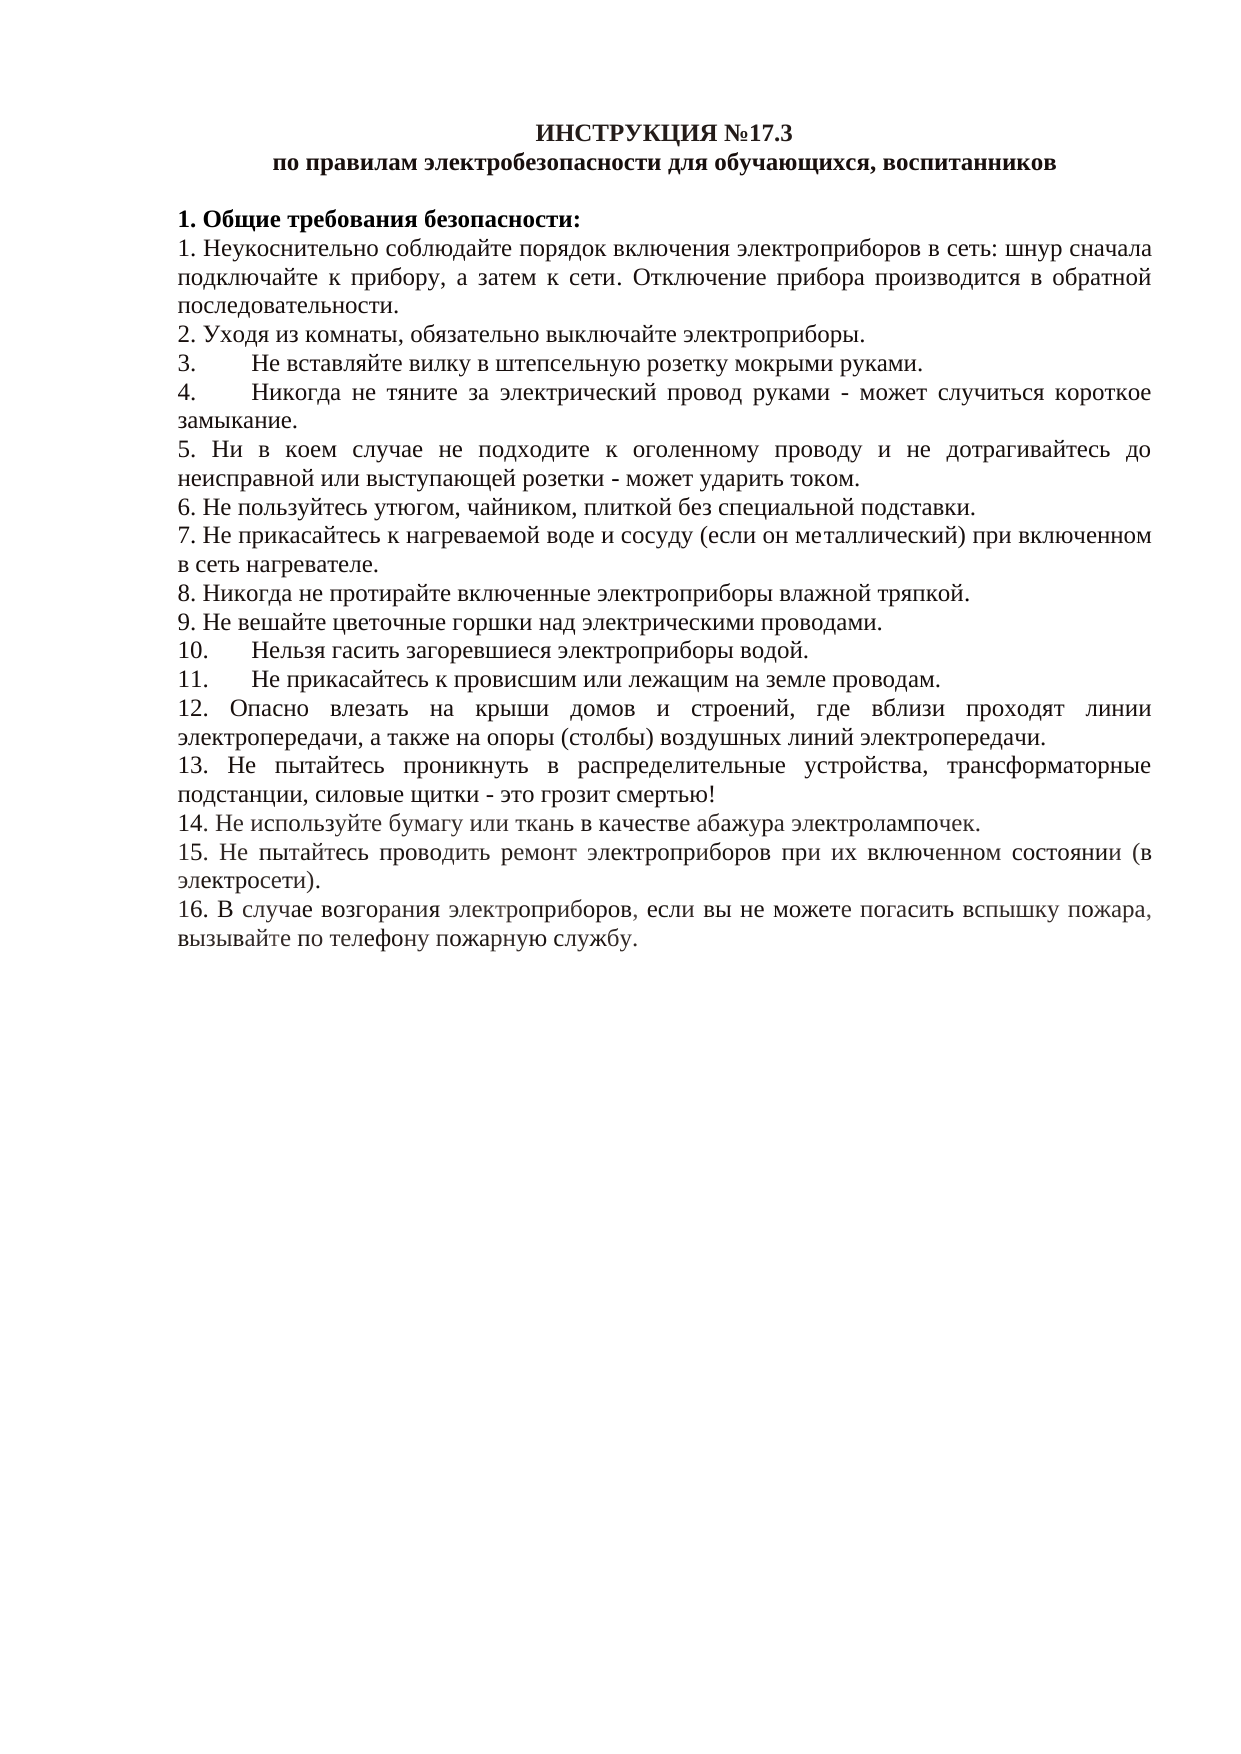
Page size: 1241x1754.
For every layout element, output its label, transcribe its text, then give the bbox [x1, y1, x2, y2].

text 1. Неукоснительно соблюдайте порядок включения электроприборов в сеть: шнур сначала подключайте к прибору, а затем к сети. Отключение прибора производится в обратной последовательности. [177, 233, 1152, 319]
text 13. Не пытайтесь проникнуть в распределительные устройства, трансформаторные подстанции, силовые щитки - это грозит смертью! [177, 751, 1152, 808]
text 14. Не используйте бумагу или ткань в качестве абажура электролампочек. [177, 808, 1152, 837]
text 7. Не прикасайтесь к нагреваемой воде и сосуду (если он металлический) при включенном в сеть нагревателе. [177, 521, 1152, 578]
text 8. Никогда не протирайте включенные электроприборы влажной тряпкой. [177, 578, 1152, 607]
text 16. В случае возгорания электроприборов, если вы не можете погасить вспышку пожара, вызывайте по телефону пожарную службу. [177, 894, 1152, 952]
text по правилам электробезопасности для обучающихся, воспитанников [177, 147, 1152, 176]
text 15. Не пытайтесь проводить ремонт электроприборов при их включенном состоянии (в электросети). [177, 837, 1152, 894]
text 1. Общие требования безопасности: [177, 204, 1152, 233]
text 9. Не вешайте цветочные горшки над электрическими проводами. [177, 607, 1152, 636]
list Не вставляйте вилку в штепсельную розетку мокрыми руками. [177, 348, 1152, 377]
text 2. Уходя из комнаты, обязательно выключайте электроприборы. [177, 319, 1152, 348]
text 6. Не пользуйтесь утюгом, чайником, плиткой без специальной подставки. [177, 492, 1152, 521]
list Не прикасайтесь к провисшим или лежащим на земле проводам. [177, 664, 1152, 693]
text ИНСТРУКЦИЯ №17.3 [177, 118, 1151, 147]
list Никогда не тяните за электрический провод руками - может случиться короткое замыкание. [177, 377, 1152, 434]
text 5. Ни в коем случае не подходите к оголенному проводу и не дотрагивайтесь до неисправной или выступающей розетки - может ударить током. [177, 434, 1152, 492]
list Нельзя гасить загоревшиеся электроприборы водой. [177, 636, 1152, 664]
text 12. Опасно влезать на крыши домов и строений, где вблизи проходят линии электропередачи, а также на опоры (столбы) воздушных линий электропередачи. [177, 693, 1152, 751]
